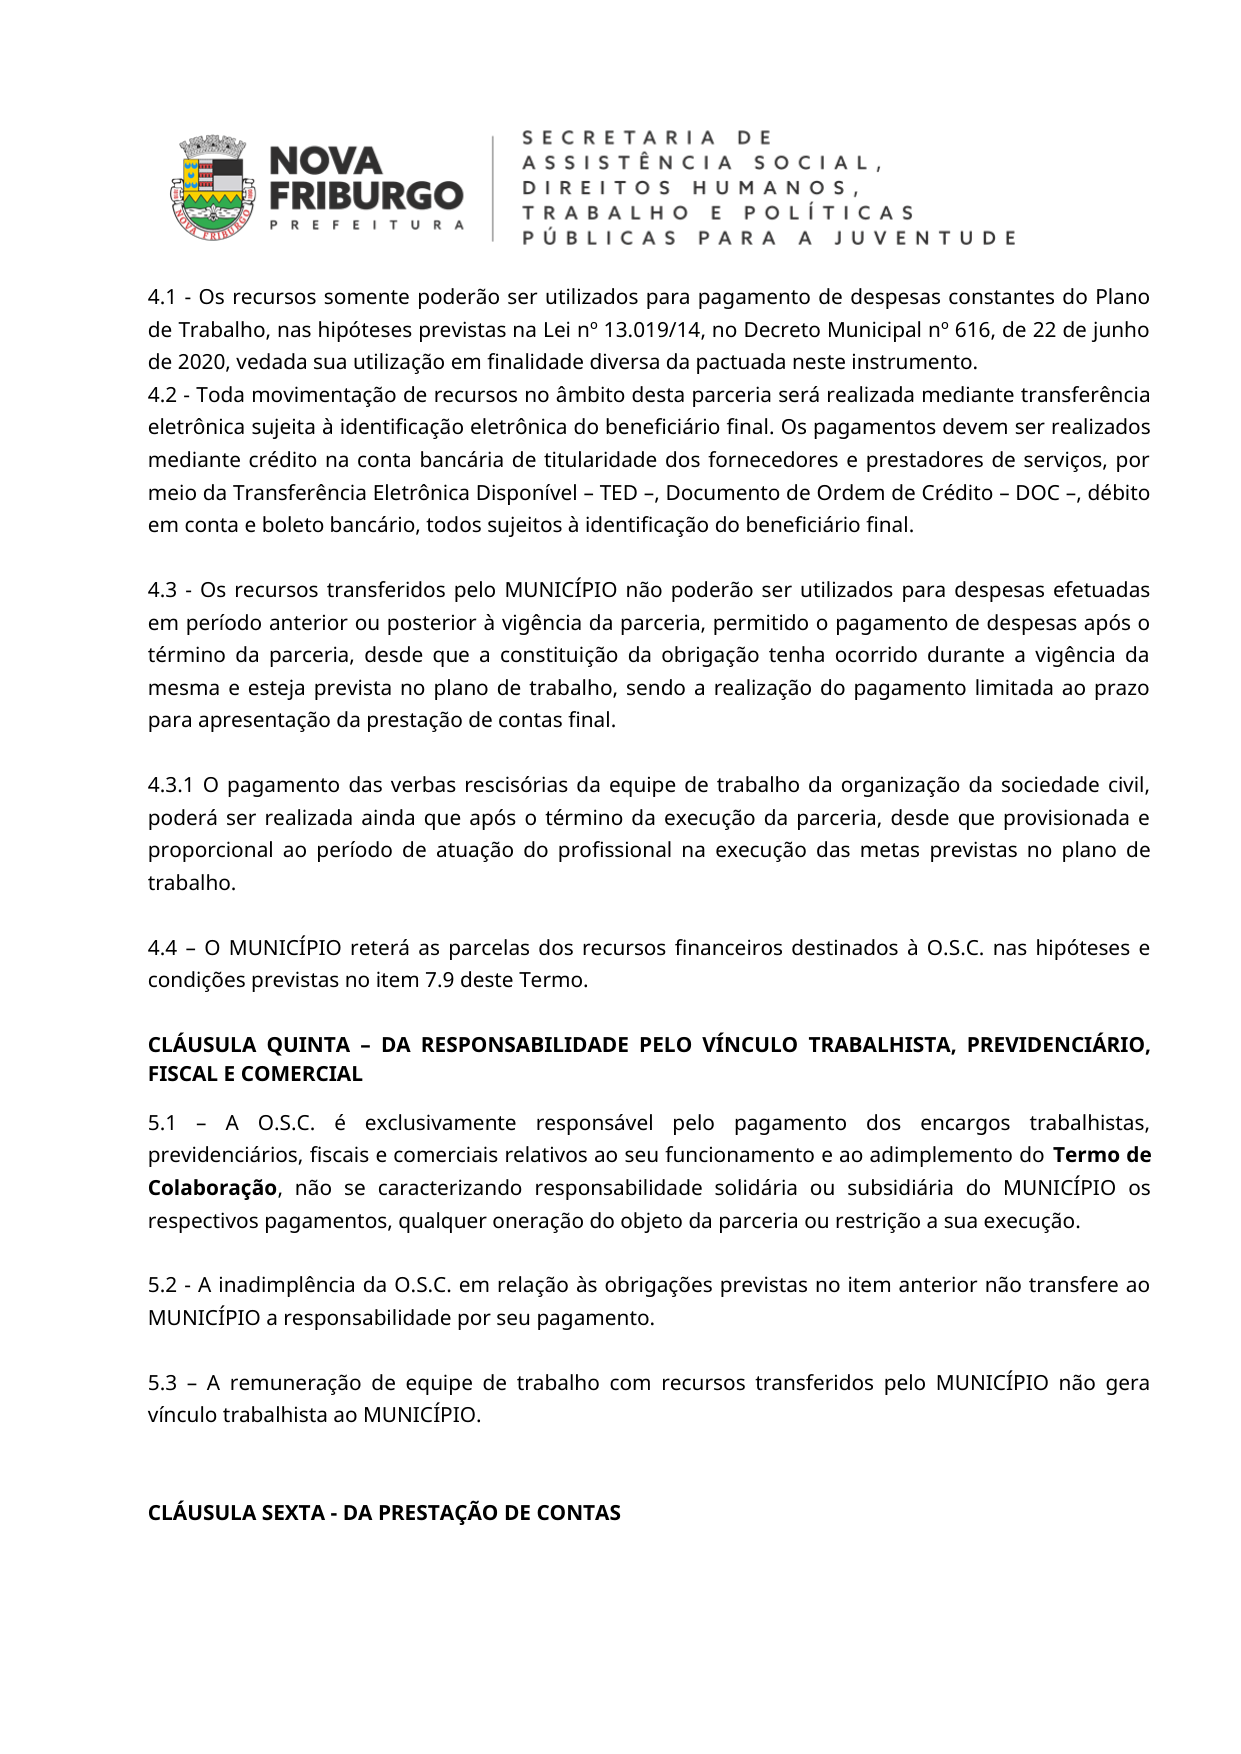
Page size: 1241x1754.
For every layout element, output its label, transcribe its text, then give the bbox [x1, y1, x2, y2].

picture [147, 101, 1034, 262]
text 4.4 – O MUNICÍPIO reterá as parcelas dos recursos financeiros destinados à O.S.C. nas hipóteses e condições previstas no item 7.9 deste Termo. [148, 933, 1152, 994]
text 4.3.1 O pagamento das verbas rescisórias da equipe de trabalho da organização da sociedade civil, poderá ser realizada ainda que após o término da execução da parceria, desde que provisionada e proporcional ao período de atuação do profissional na execução das metas previstas no plano de trabalho. [148, 770, 1152, 897]
text 5.3 – A remuneração de equipe de trabalho com recursos transferidos pelo MUNICÍPIO não gera vínculo trabalhista ao MUNICÍPIO. [148, 1368, 1152, 1429]
text CLÁUSULA SEXTA - DA PRESTAÇÃO DE CONTAS [148, 1498, 1152, 1526]
text 4.2 - Toda movimentação de recursos no âmbito desta parceria será realizada mediante transferência eletrônica sujeita à identificação eletrônica do beneficiário final. Os pagamentos devem ser realizados mediante crédito na conta bancária de titularidade dos fornecedores e prestadores de serviços, por meio da Transferência Eletrônica Disponível – TED –, Documento de Ordem de Crédito – DOC –, débito em conta e boleto bancário, todos sujeitos à identificação do beneficiário final. [148, 380, 1152, 539]
text 4.1 - Os recursos somente poderão ser utilizados para pagamento de despesas constantes do Plano de Trabalho, nas hipóteses previstas na Lei nº 13.019/14, no Decreto Municipal nº 616, de 22 de junho de 2020, vedada sua utilização em finalidade diversa da pactuada neste instrumento. [148, 282, 1152, 376]
text 5.2 - A inadimplência da O.S.C. em relação às obrigações previstas no item anterior não transfere ao MUNICÍPIO a responsabilidade por seu pagamento. [148, 1271, 1152, 1332]
text CLÁUSULA QUINTA – DA RESPONSABILIDADE PELO VÍNCULO TRABALHISTA, PREVIDENCIÁRIO, FISCAL E COMERCIAL [148, 1030, 1152, 1087]
text 4.3 - Os recursos transferidos pelo MUNICÍPIO não poderão ser utilizados para despesas efetuadas em período anterior ou posterior à vigência da parceria, permitido o pagamento de despesas após o término da parceria, desde que a constituição da obrigação tenha ocorrido durante a vigência da mesma e esteja prevista no plano de trabalho, sendo a realização do pagamento limitada ao prazo para apresentação da prestação de contas final. [148, 575, 1152, 734]
text 5.1 – A O.S.C. é exclusivamente responsável pelo pagamento dos encargos trabalhistas, previdenciários, fiscais e comerciais relativos ao seu funcionamento e ao adimplemento do Termo de Colaboração, não se caracterizando responsabilidade solidária ou subsidiária do MUNICÍPIO os respectivos pagamentos, qualquer oneração do objeto da parceria ou restrição a sua execução. [148, 1108, 1152, 1234]
